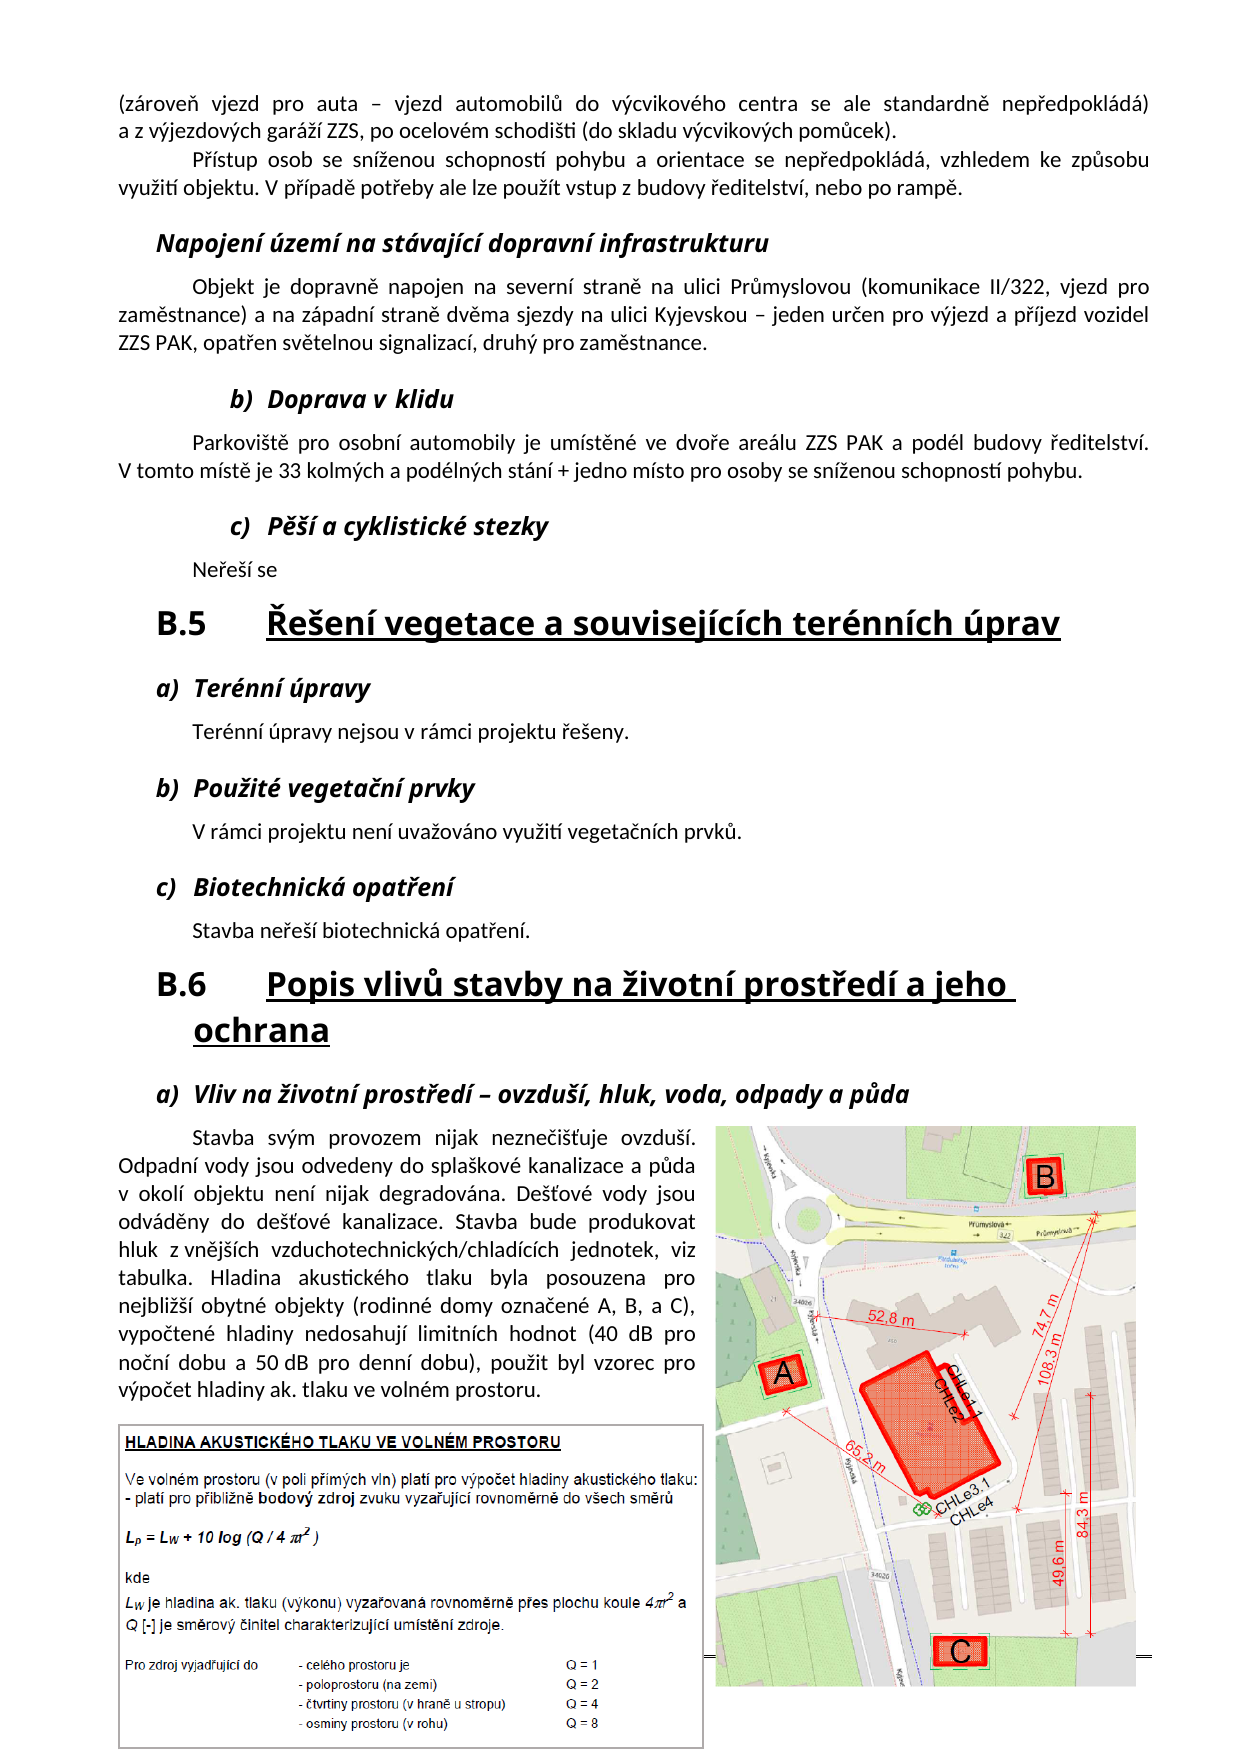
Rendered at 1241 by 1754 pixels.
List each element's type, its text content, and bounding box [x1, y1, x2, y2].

text Stavba svým provozem nijak neznečišťuje ovzduší. Odpadní vody jsou odvedeny do splaškové kanalizace a půda v okolí objektu není nijak degradována. Dešťové vody jsou odváděny do dešťové kanalizace. Stavba bude produkovat hluk z vnějších vzduchotechnických/chladících jednotek, viz tabulka. Hladina akustického tlaku byla posouzena pro nejbližší obytné objekty (rodinné domy označené A, B, a C), vypočtené hladiny nedosahují limitních hodnot (40 dB pro noční dobu a 50 dB pro denní dobu), použit byl vzorec pro výpočet hladiny ak. tlaku ve volném prostoru. [118, 1123, 1152, 1404]
subtitle Napojení území na stávající dopravní infrastrukturu [156, 226, 1152, 260]
text Terénní úpravy nejsou v rámci projektu řešeny. [118, 717, 1152, 745]
subtitle Biotechnická opatření [156, 870, 1152, 904]
text Stavba neřeší biotechnická opatření. [118, 916, 1152, 944]
subtitle Pěší a cyklistické stezky [229, 509, 1152, 543]
subtitle Popis vlivů stavby na životní prostředí a jeho ochrana [156, 961, 1152, 1052]
text V rámci projektu není uvažováno využití vegetačních prvků. [118, 817, 1152, 845]
text Parkoviště pro osobní automobily je umístěné ve dvoře areálu ZZS PAK a podél budovy ředitelství. V tomto místě je 33 kolmých a podélných stání + jedno místo pro osoby se sníženou schopností pohybu. [118, 428, 1152, 484]
text Objekt je dopravně napojen na severní straně na ulici Průmyslovou (komunikace II/322, vjezd pro zaměstnance) a na západní straně dvěma sjezdy na ulici Kyjevskou – jeden určen pro výjezd a příjezd vozidel ZZS PAK, opatřen světelnou signalizací, druhý pro zaměstnance. [118, 272, 1152, 356]
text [118, 89, 1152, 145]
picture [715, 1125, 1136, 1687]
text Přístup osob se sníženou schopností pohybu a orientace se nepředpokládá, vzhledem ke způsobu využití objektu. V případě potřeby ale lze použít vstup z budovy ředitelství, nebo po rampě. [118, 145, 1152, 201]
subtitle Terénní úpravy [156, 671, 1152, 705]
picture [120, 1426, 702, 1747]
subtitle Doprava v klidu [229, 381, 1152, 415]
subtitle Použité vegetační prvky [156, 770, 1152, 804]
text Neřeší se [118, 556, 1152, 583]
subtitle Řešení vegetace a souvisejících terénních úprav [156, 600, 1152, 646]
subtitle Vliv na životní prostředí – ovzduší, hluk, voda, odpady a půda [156, 1077, 1152, 1111]
